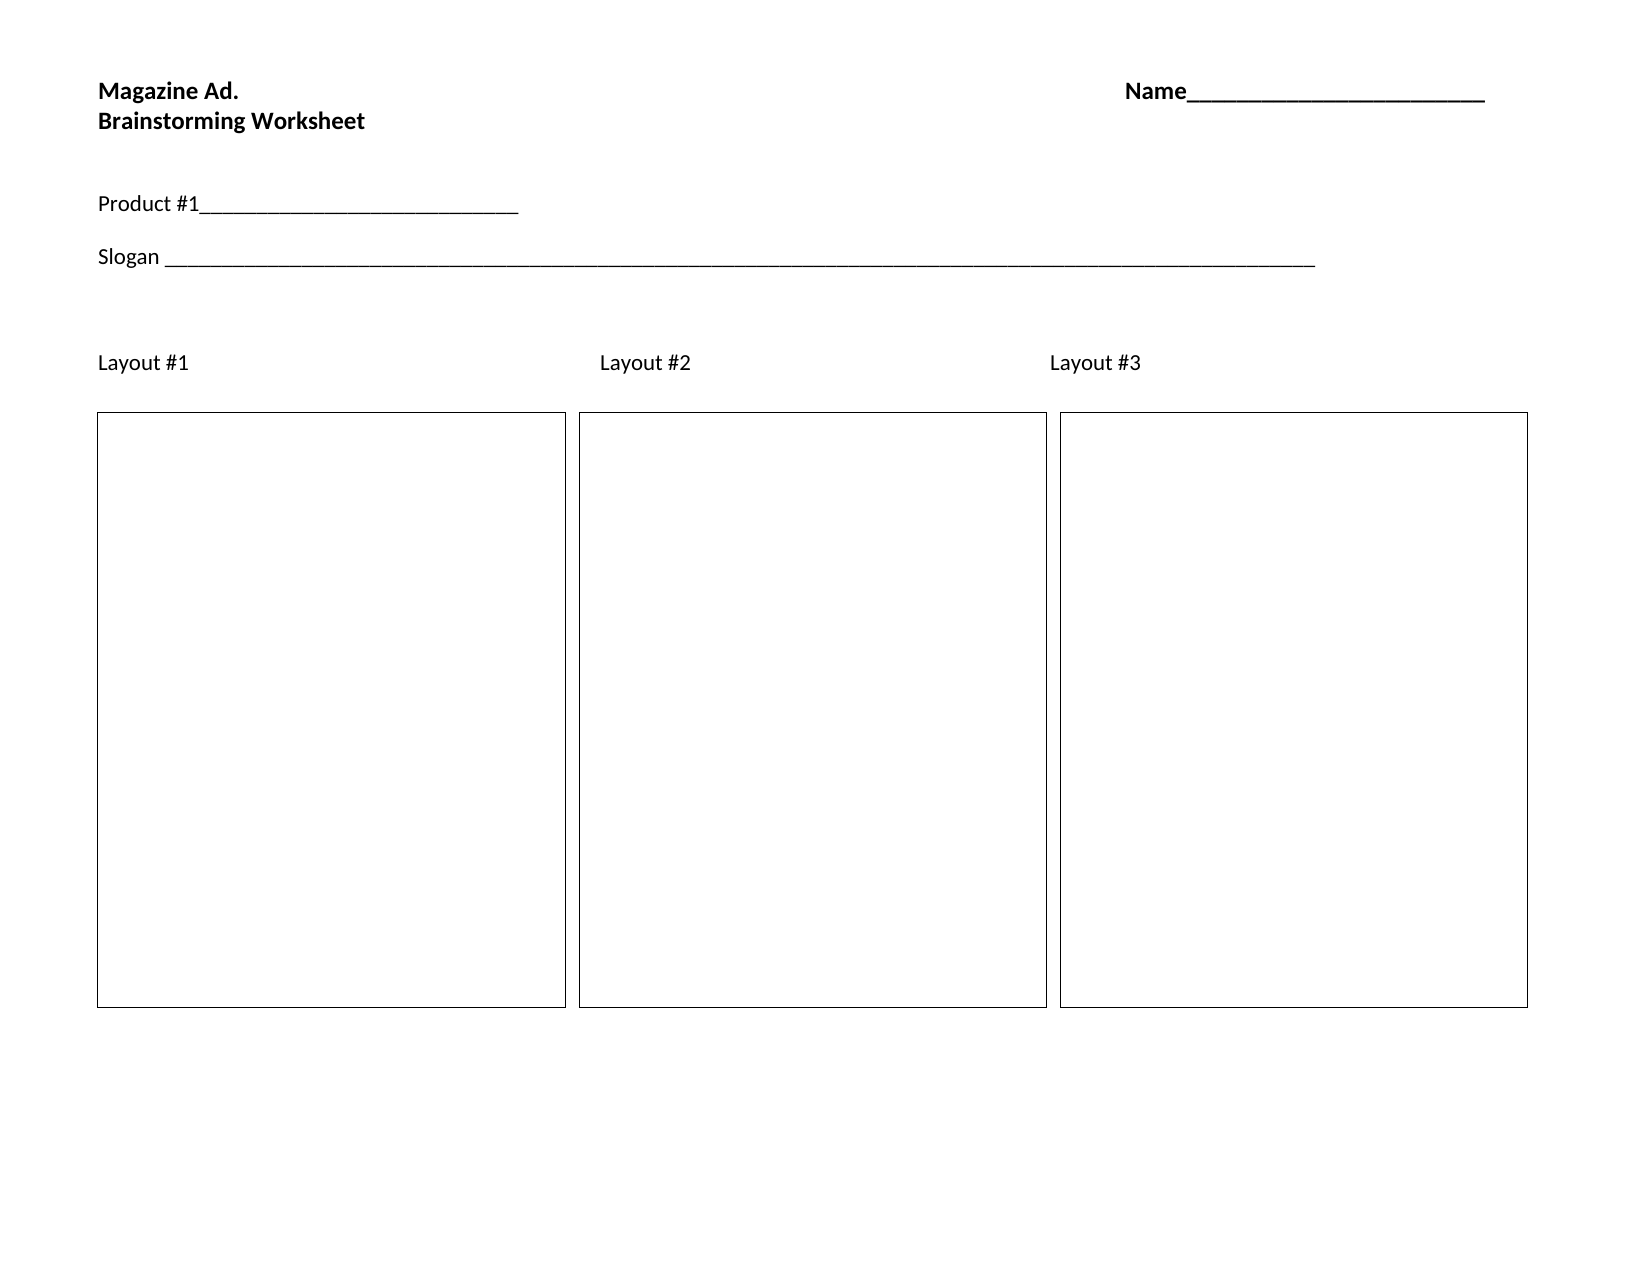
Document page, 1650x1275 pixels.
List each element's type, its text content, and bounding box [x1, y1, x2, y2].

text Layout #1 Layout #2 Layout #3 [98, 348, 1575, 376]
text Slogan _____________________________________________________________________________________________________ [98, 242, 1575, 270]
text Brainstorming Worksheet [98, 106, 1575, 136]
text Product #1____________________________ [98, 189, 1575, 217]
text Magazine Ad. Name________________________ [98, 75, 1575, 106]
